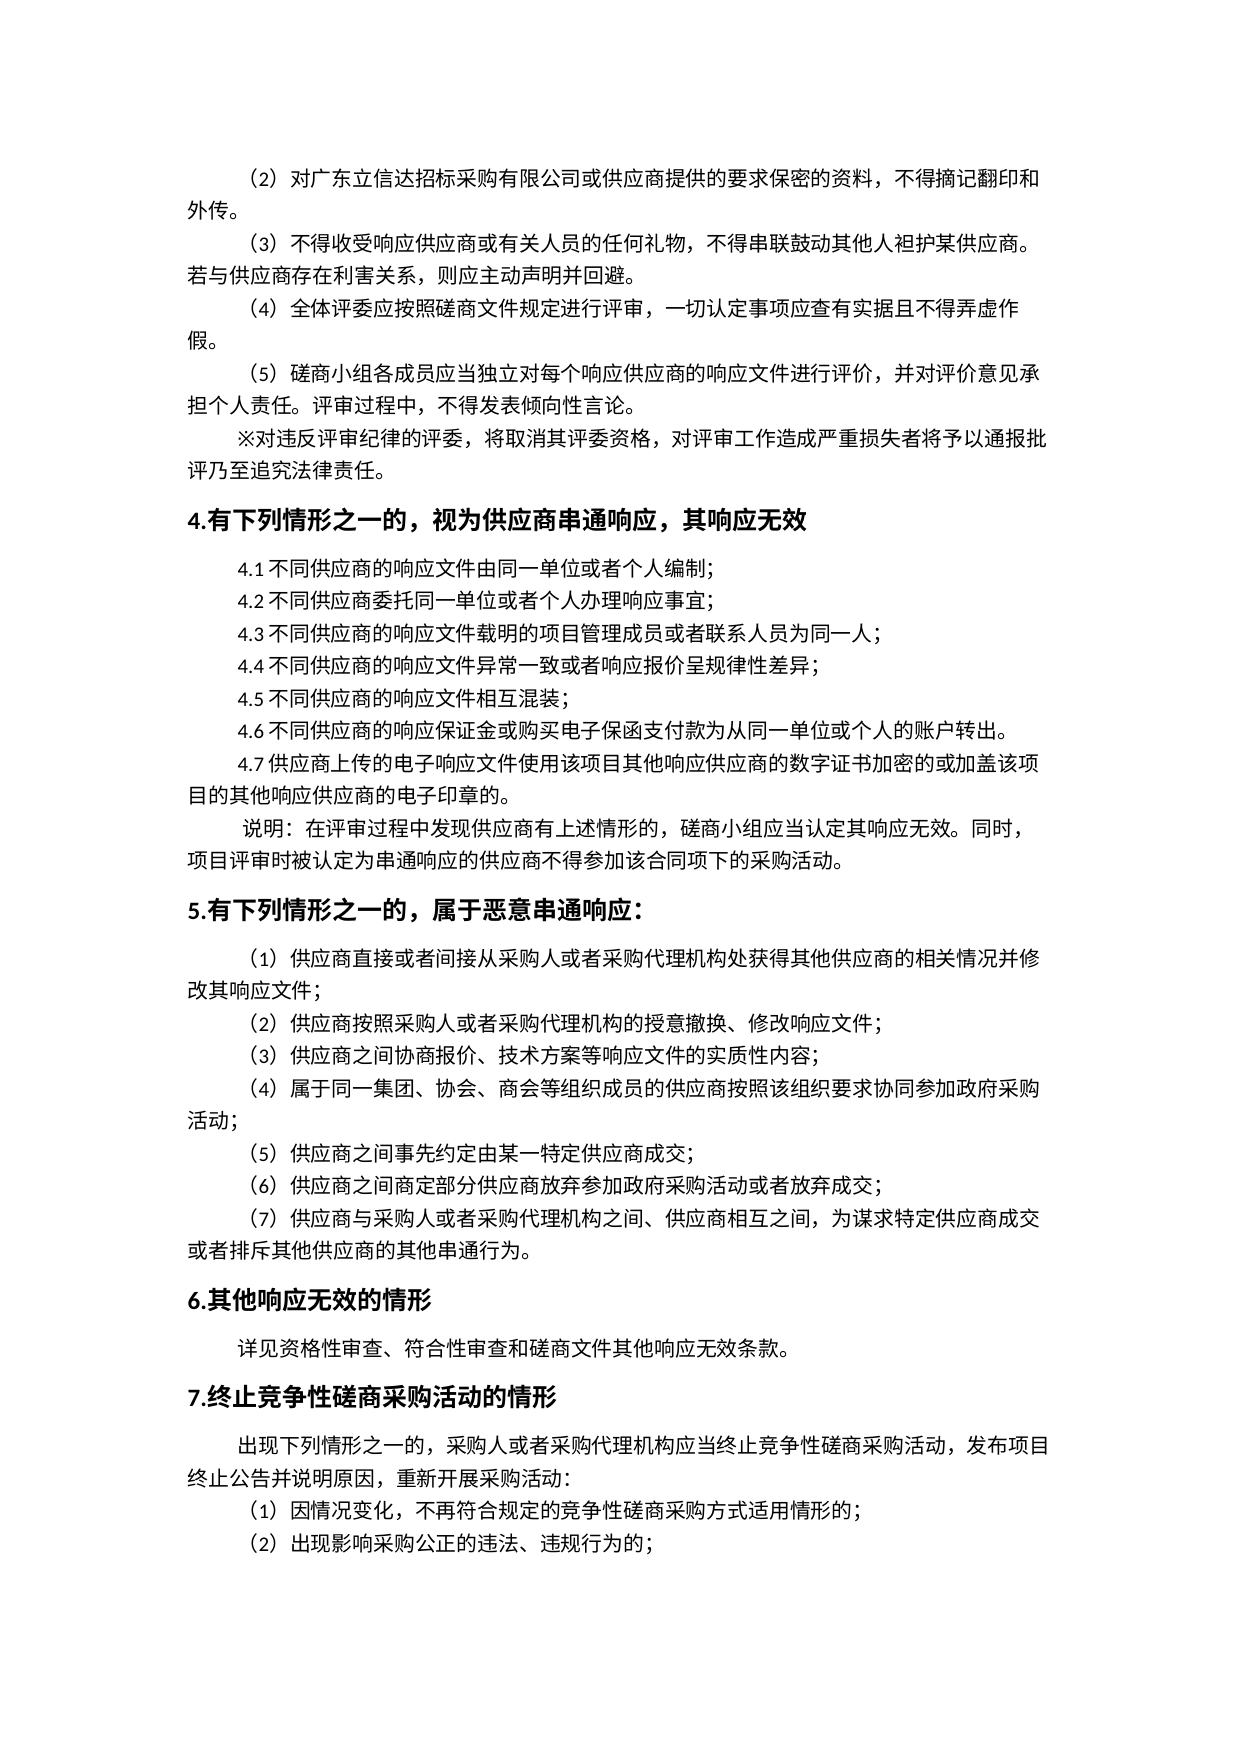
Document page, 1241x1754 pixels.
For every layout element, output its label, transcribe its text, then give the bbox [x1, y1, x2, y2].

text 4.7供应商上传的电子响应文件使用该项目其他响应供应商的数字证书加密的或加盖该项目的其他响应供应商的电子印章的。 [187, 747, 1053, 812]
text （1）因情况变化，不再符合规定的竞争性磋商采购方式适用情形的； [187, 1494, 1053, 1527]
text 4.2不同供应商委托同一单位或者个人办理响应事宜； [187, 584, 1053, 617]
text ※对违反评审纪律的评委，将取消其评委资格，对评审工作造成严重损失者将予以通报批评乃至追究法律责任。 [187, 422, 1053, 487]
text 4.6不同供应商的响应保证金或购买电子保函支付款为从同一单位或个人的账户转出。 [187, 714, 1053, 747]
text 详见资格性审查、符合性审查和磋商文件其他响应无效条款。 [187, 1332, 1053, 1364]
text （5）供应商之间事先约定由某一特定供应商成交； [187, 1137, 1053, 1169]
text 说明：在评审过程中发现供应商有上述情形的，磋商小组应当认定其响应无效。同时，项目评审时被认定为串通响应的供应商不得参加该合同项下的采购活动。 [187, 812, 1053, 877]
text （6）供应商之间商定部分供应商放弃参加政府采购活动或者放弃成交； [187, 1169, 1053, 1202]
text 4.1不同供应商的响应文件由同一单位或者个人编制； [187, 552, 1053, 584]
text 4.4不同供应商的响应文件异常一致或者响应报价呈规律性差异； [187, 649, 1053, 682]
text 4.有下列情形之一的，视为供应商串通响应，其响应无效 [187, 487, 1053, 552]
text （7）供应商与采购人或者采购代理机构之间、供应商相互之间，为谋求特定供应商成交或者排斥其他供应商的其他串通行为。 [187, 1202, 1053, 1267]
text （2）对广东立信达招标采购有限公司或供应商提供的要求保密的资料，不得摘记翻印和外传。 [187, 162, 1053, 227]
text 5.有下列情形之一的，属于恶意串通响应： [187, 877, 1053, 942]
text 出现下列情形之一的，采购人或者采购代理机构应当终止竞争性磋商采购活动，发布项目终止公告并说明原因，重新开展采购活动： [187, 1429, 1053, 1494]
text （3）不得收受响应供应商或有关人员的任何礼物，不得串联鼓动其他人袒护某供应商。若与供应商存在利害关系，则应主动声明并回避。 [187, 227, 1053, 292]
text （2）出现影响采购公正的违法、违规行为的； [187, 1527, 1053, 1559]
text （4）全体评委应按照磋商文件规定进行评审，一切认定事项应查有实据且不得弄虚作假。 [187, 292, 1053, 357]
text （5）磋商小组各成员应当独立对每个响应供应商的响应文件进行评价，并对评价意见承担个人责任。评审过程中，不得发表倾向性言论。 [187, 357, 1053, 422]
text 7.终止竞争性磋商采购活动的情形 [187, 1364, 1053, 1429]
text （1）供应商直接或者间接从采购人或者采购代理机构处获得其他供应商的相关情况并修改其响应文件； [187, 942, 1053, 1007]
text 4.3不同供应商的响应文件载明的项目管理成员或者联系人员为同一人； [187, 617, 1053, 649]
text （3）供应商之间协商报价、技术方案等响应文件的实质性内容； [187, 1039, 1053, 1072]
text 6.其他响应无效的情形 [187, 1267, 1053, 1332]
text （4）属于同一集团、协会、商会等组织成员的供应商按照该组织要求协同参加政府采购活动； [187, 1072, 1053, 1137]
text 4.5不同供应商的响应文件相互混装； [187, 682, 1053, 714]
text （2）供应商按照采购人或者采购代理机构的授意撤换、修改响应文件； [187, 1007, 1053, 1039]
